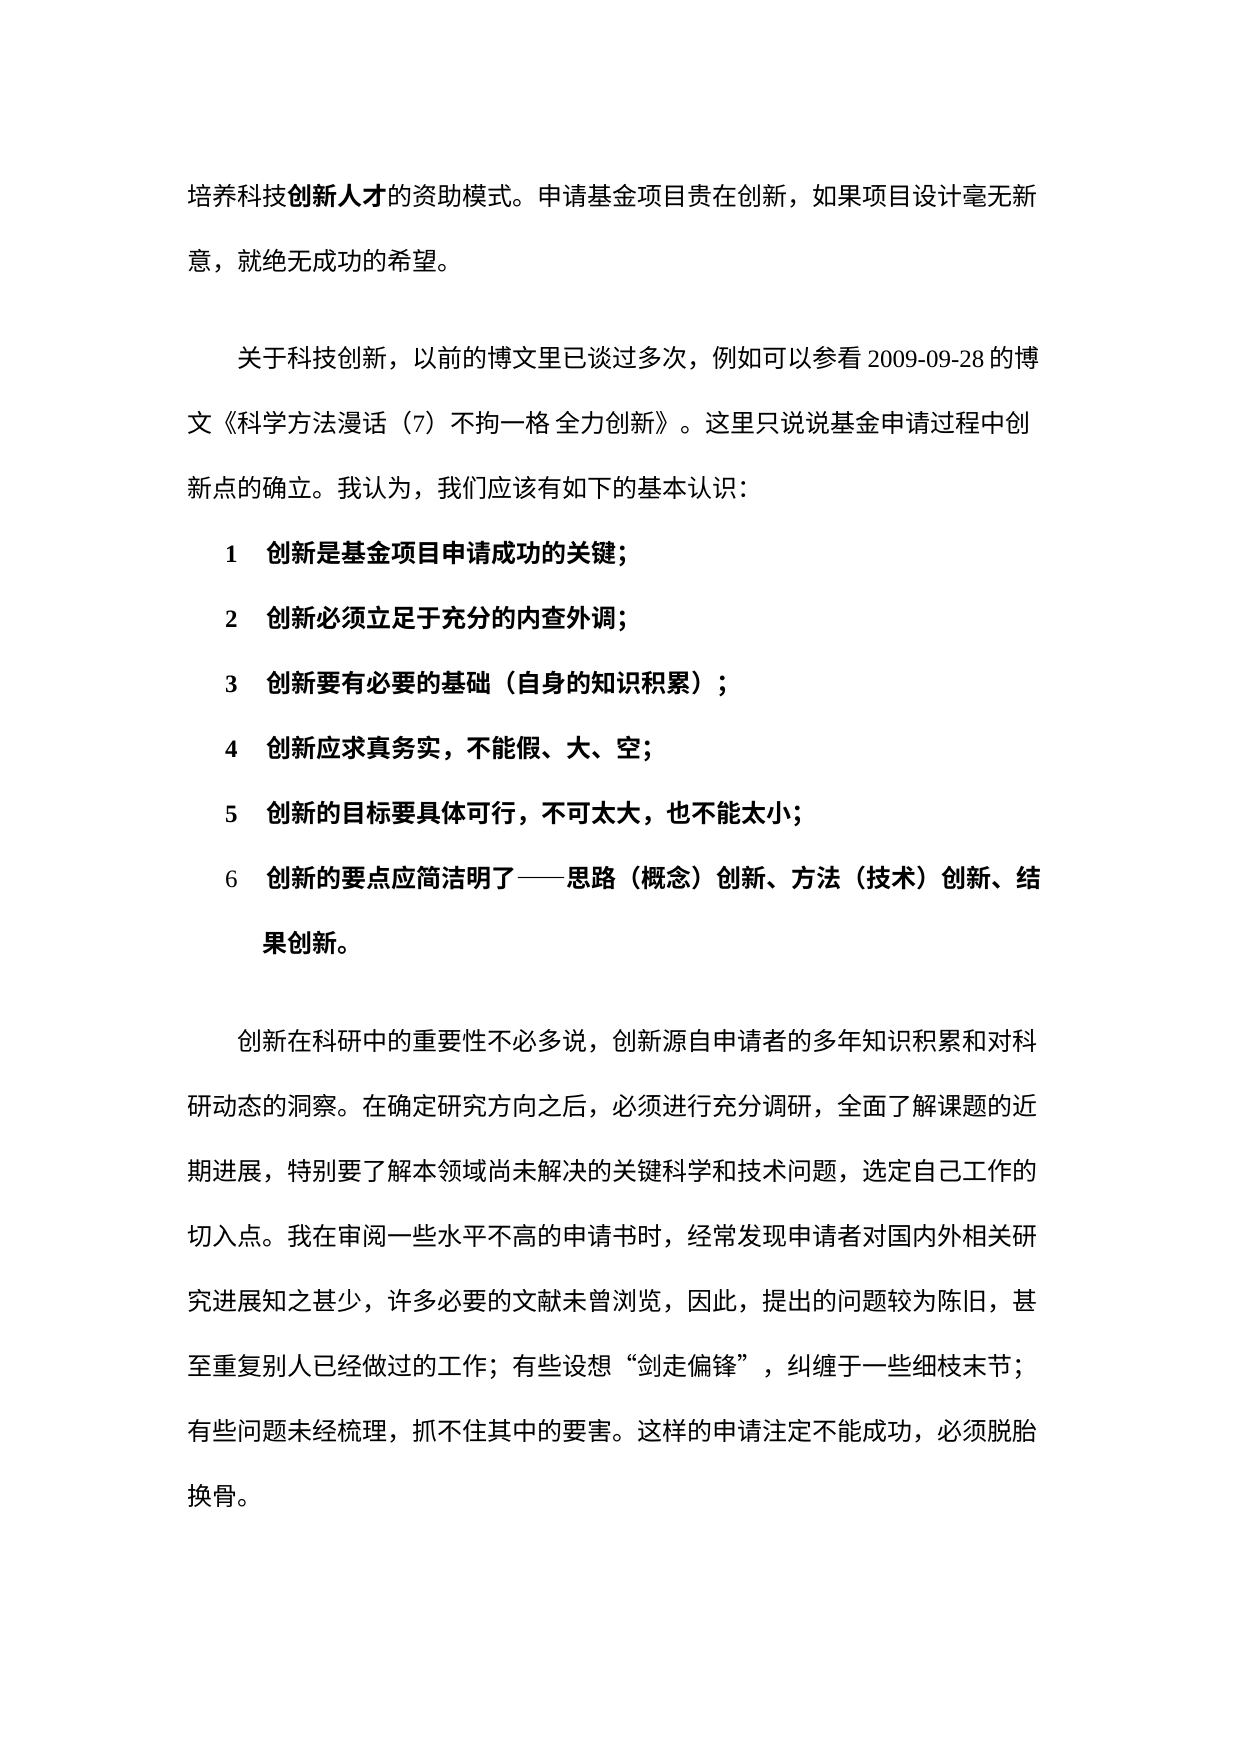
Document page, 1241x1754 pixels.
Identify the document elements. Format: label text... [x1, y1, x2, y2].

text 4 创新应求真务实，不能假、大、空； [225, 714, 1053, 779]
text 3 创新要有必要的基础（自身的知识积累）； [225, 649, 1053, 714]
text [187, 162, 1053, 292]
text 创新在科研中的重要性不必多说，创新源自申请者的多年知识积累和对科研动态的洞察。在确定研究方向之后，必须进行充分调研，全面了解课题的近期进展，特别要了解本领域尚未解决的关键科学和技术问题，选定自己工作的切入点。我在审阅一些水平不高的申请书时，经常发现申请者对国内外相关研究进展知之甚少，许多必要的文献未曾浏览，因此，提出的问题较为陈旧，甚至重复别人已经做过的工作；有些设想“剑走偏锋”，纠缠于一些细枝末节；有些问题未经梳理，抓不住其中的要害。这样的申请注定不能成功，必须脱胎换骨。 [187, 1007, 1053, 1527]
text 5 创新的目标要具体可行，不可太大，也不能太小； [225, 779, 1053, 844]
text 6 创新的要点应简洁明了——思路（概念）创新、方法（技术）创新、结果创新。 [225, 844, 1053, 974]
text 1 创新是基金项目申请成功的关键； [225, 519, 1053, 584]
text 关于科技创新，以前的博文里已谈过多次，例如可以参看2009-09-28的博文《科学方法漫话（7）不拘一格 全力创新》。这里只说说基金申请过程中创新点的确立。我认为，我们应该有如下的基本认识： [187, 324, 1053, 519]
text 2 创新必须立足于充分的内查外调； [225, 584, 1053, 649]
